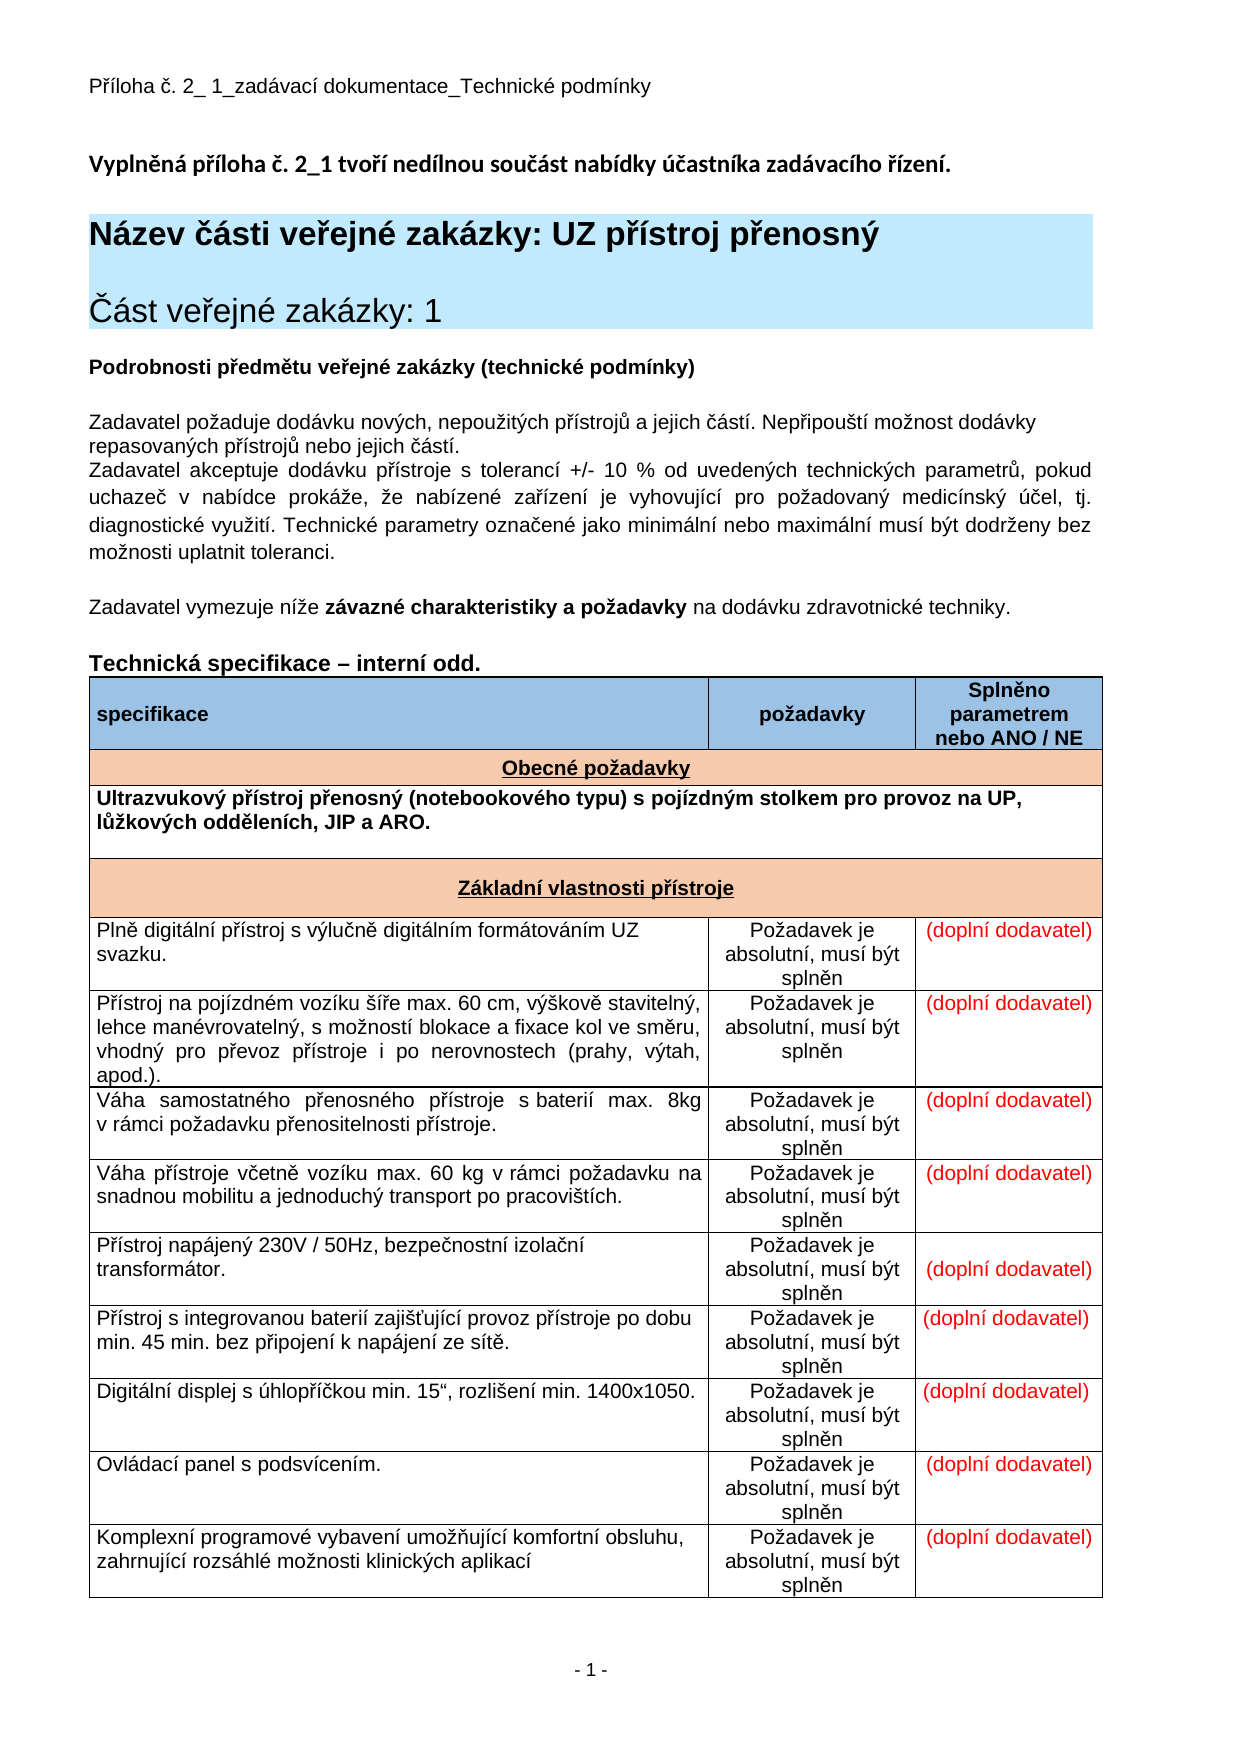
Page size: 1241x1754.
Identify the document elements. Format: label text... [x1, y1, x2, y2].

table_cell Základní vlastnosti přístroje [90, 859, 1102, 917]
table_cell Požadavek je absolutní, musí být splněn [709, 1306, 915, 1378]
text Zadavatel akceptuje dodávku přístroje s tolerancí +/- 10 % od uvedených technických parametrů, pokud uchazeč v nabídce prokáže, že nabízené zařízení je vyhovující pro požadovaný medicínský účel, tj. diagnostické využití. Technické parametry označené jako minimální nebo maximální musí být dodrženy bez možnosti uplatnit toleranci. [89, 457, 1093, 564]
text Zadavatel požaduje dodávku nových, nepoužitých přístrojů a jejich částí. Nepřipouští možnost dodávky repasovaných přístrojů nebo jejich částí. [89, 409, 1093, 457]
text Zadavatel vymezuje níže závazné charakteristiky a požadavky na dodávku zdravotnické techniky. [89, 595, 1093, 619]
text Název části veřejné zakázky: UZ přístroj přenosný [89, 214, 1093, 252]
table_cell Požadavek je absolutní, musí být splněn [709, 1088, 915, 1159]
table_cell Plně digitální přístroj s výlučně digitálním formátováním UZ svazku. [90, 918, 708, 989]
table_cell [709, 1525, 915, 1597]
table_cell (doplní dodavatel) [916, 1160, 1102, 1232]
table_cell (doplní dodavatel) [916, 1088, 1102, 1159]
table_cell (doplní dodavatel) [916, 1525, 1102, 1597]
table_cell Váha samostatného přenosného přístroje s baterií max. 8kg v rámci požadavku přenositelnosti přístroje. [90, 1088, 708, 1159]
table_cell (doplní dodavatel) [916, 991, 1102, 1086]
table_header specifikace [90, 678, 708, 749]
table_cell (doplní dodavatel) [916, 1379, 1102, 1451]
table_cell Požadavek je absolutní, musí být splněn [709, 1160, 915, 1232]
table_cell Váha přístroje včetně vozíku max. 60 kg v rámci požadavku na snadnou mobilitu a jednoduchý transport po pracovištích. [90, 1160, 708, 1232]
table_cell Požadavek je absolutní, musí být splněn [709, 991, 915, 1086]
table_cell Požadavek je absolutní, musí být splněn [709, 918, 915, 989]
text Technická specifikace – interní odd. [89, 650, 1093, 676]
table_cell Ovládací panel s podsvícením. [90, 1452, 708, 1524]
table_cell Požadavek je absolutní, musí být splněn [709, 1233, 915, 1305]
table_cell Obecné požadavky [90, 750, 1102, 785]
table_cell Digitální displej s úhlopříčkou min. 15“, rozlišení min. 1400x1050. [90, 1379, 708, 1451]
table_cell (doplní dodavatel) [916, 1233, 1102, 1305]
text Podrobnosti předmětu veřejné zakázky (technické podmínky) [89, 354, 1093, 378]
table_cell (doplní dodavatel) [916, 1452, 1102, 1524]
table_cell Přístroj na pojízdném vozíku šíře max. 60 cm, výškově stavitelný, lehce manévrovatelný, s možností blokace a fixace kol ve směru, vhodný pro převoz přístroje i po nerovnostech (prahy, výtah, apod.). [90, 991, 708, 1086]
table_cell Požadavek je absolutní, musí být splněn [709, 1452, 915, 1524]
table_cell (doplní dodavatel) [916, 1306, 1102, 1378]
table_cell Ultrazvukový přístroj přenosný (notebookového typu) s pojízdným stolkem pro provoz na UP, lůžkových odděleních, JIP a ARO. [90, 786, 1102, 858]
table_cell Přístroj s integrovanou baterií zajišťující provoz přístroje po dobu min. 45 min. bez připojení k napájení ze sítě. [90, 1306, 708, 1378]
text Část veřejné zakázky: 1 [89, 291, 1093, 329]
table_cell Požadavek je absolutní, musí být splněn [709, 1379, 915, 1451]
table_header požadavky [709, 678, 915, 749]
table_cell Komplexní programové vybavení umožňující komfortní obsluhu, zahrnující rozsáhlé možnosti klinických aplikací [90, 1525, 708, 1597]
text Vyplněná příloha č. 2_1 tvoří nedílnou součást nabídky účastníka zadávacího řízení. [89, 148, 1093, 178]
table_cell (doplní dodavatel) [916, 918, 1102, 989]
table_header Splněno parametrem nebo ANO / NE [916, 678, 1102, 749]
table_cell Přístroj napájený 230V / 50Hz, bezpečnostní izolační transformátor. [90, 1233, 708, 1305]
